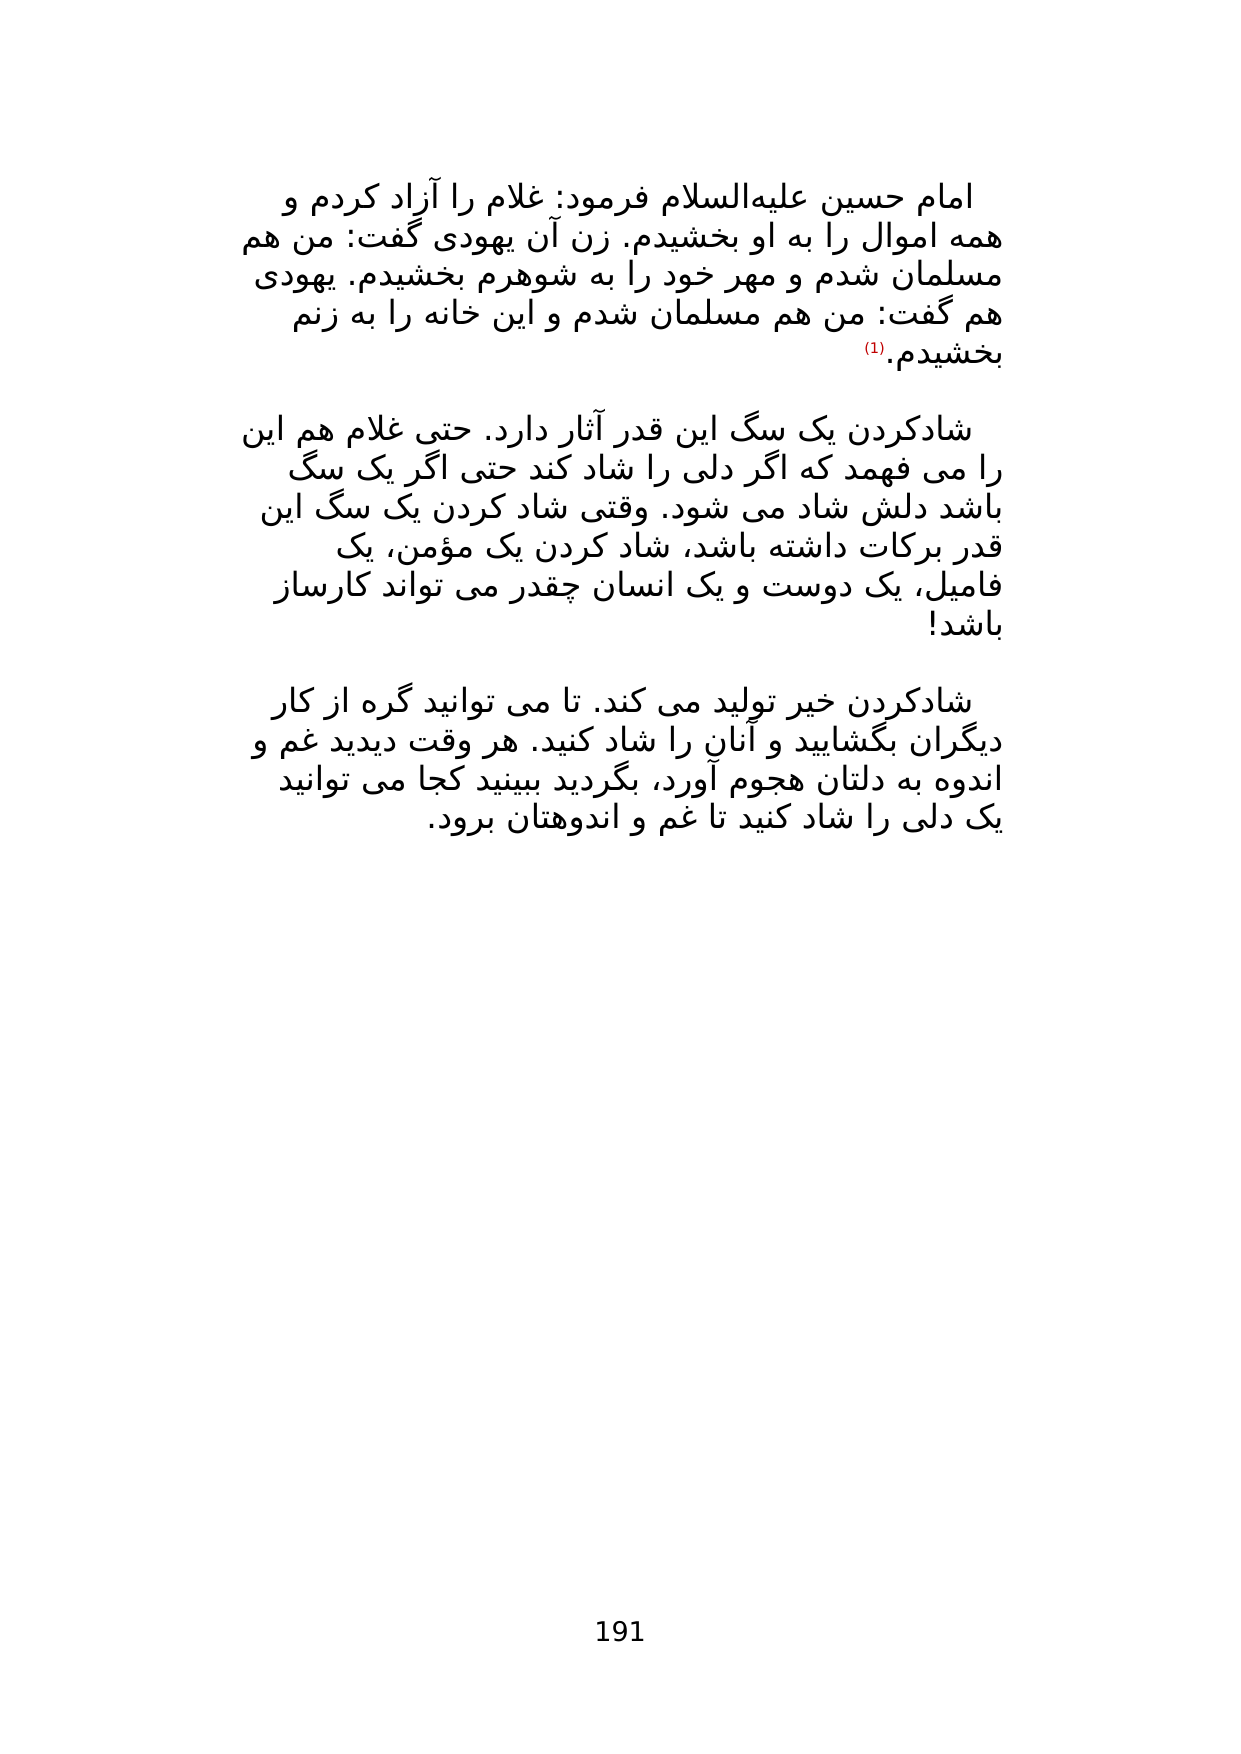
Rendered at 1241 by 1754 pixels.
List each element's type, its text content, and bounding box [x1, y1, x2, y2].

text شادکردن خیر تولید می کند. تا می توانید گره از کار دیگران بگشایید و آنان را شاد کنید. هر وقت دیدید غم و اندوه به دلتان هجوم آورد، بگردید ببینید کجا می توانید یک دلی را شاد کنید تا غم و اندوهتان برود. [236, 681, 1004, 837]
text امام حسین عليه‌السلام فرمود: غلام را آزاد کردم و همه اموال را به او بخشیدم. زن آن یهودی گفت: من هم مسلمان شدم و مهر خود را به شوهرم بخشیدم. یهودی هم گفت: من هم مسلمان شدم و این خانه را به زنم بخشیدم.(1) [236, 177, 1004, 371]
text شادکردن یک سگ این قدر آثار دارد. حتی غلام هم این را می فهمد که اگر دلی را شاد کند حتی اگر یک سگ باشد دلش شاد می شود. وقتی شاد کردن یک سگ این قدر برکات داشته باشد، شاد کردن یک مؤمن، یک فامیل، یک دوست و یک انسان چقدر می تواند کارساز باشد! [236, 410, 1004, 643]
